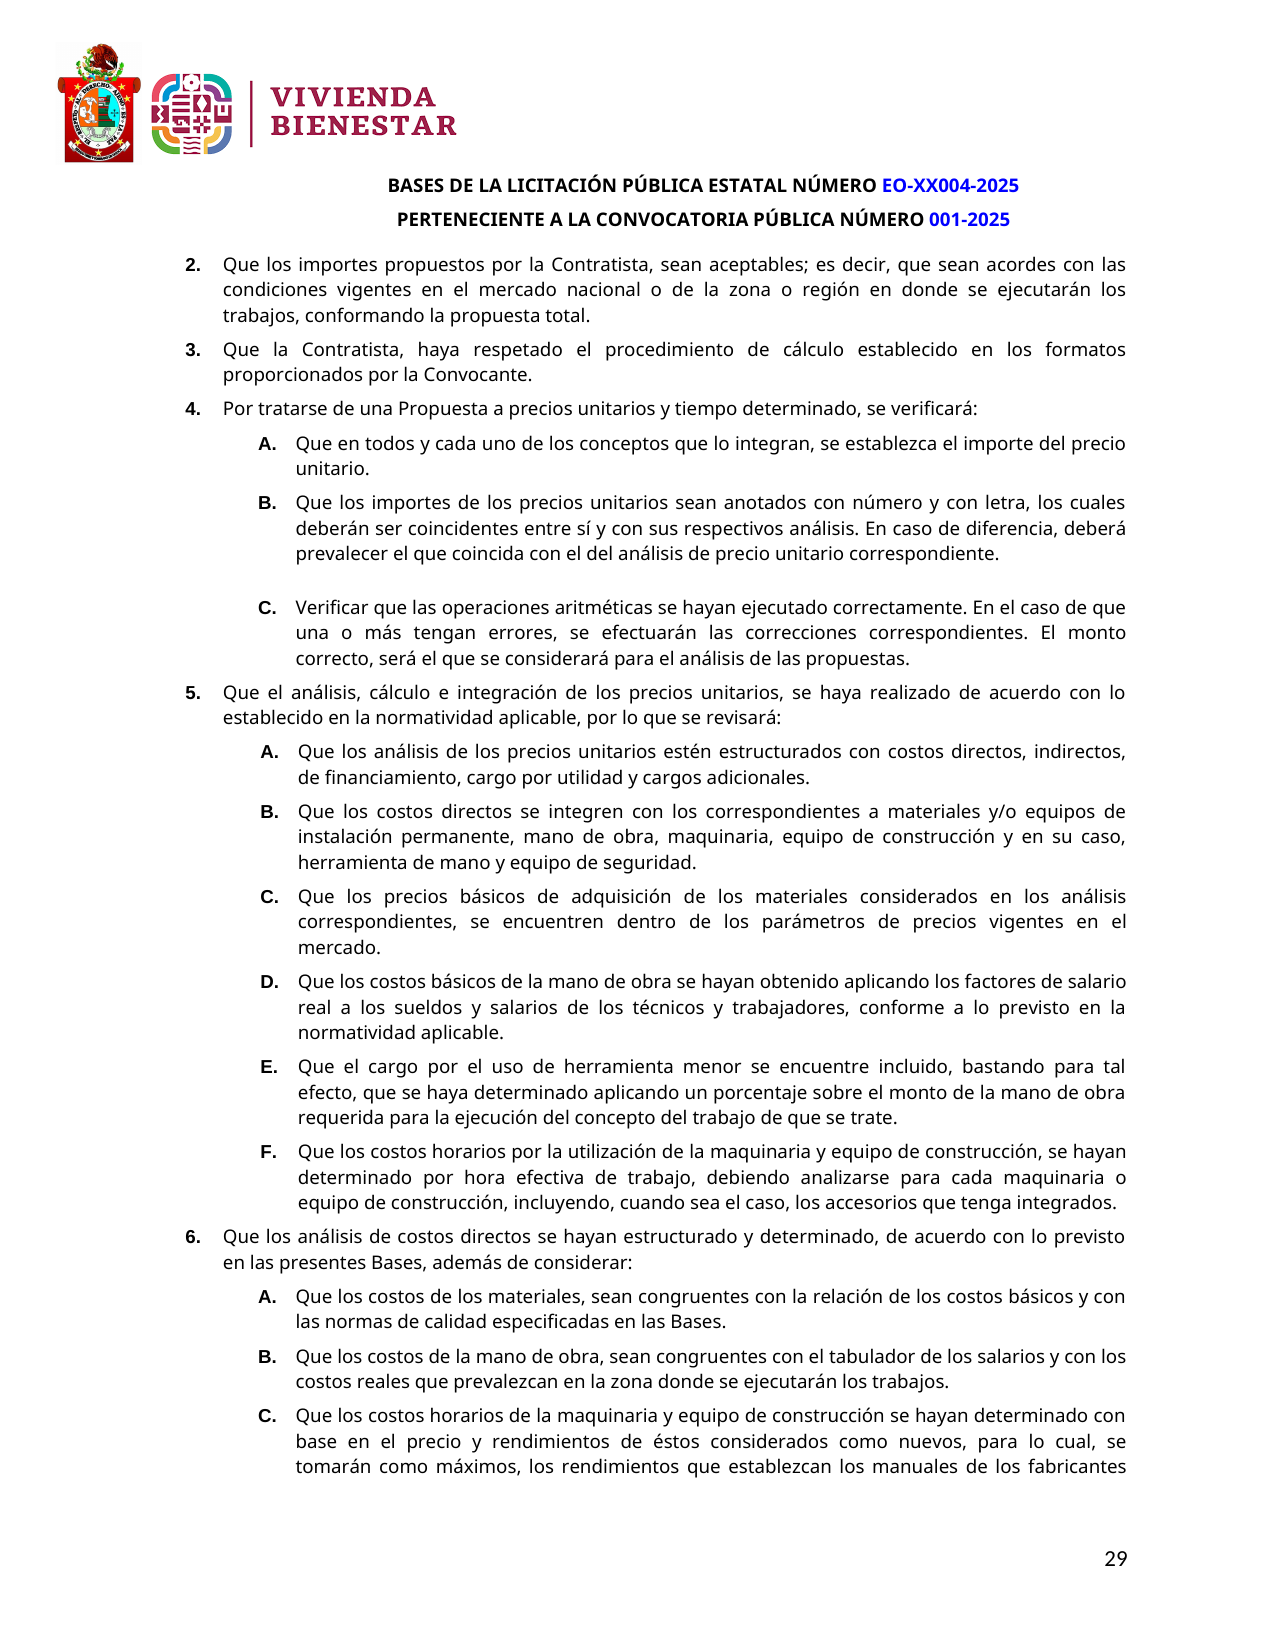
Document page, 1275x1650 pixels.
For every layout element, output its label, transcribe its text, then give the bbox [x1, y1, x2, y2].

list Que los costos horarios por la utilización de la maquinaria y equipo de construcción, se hayan determinado por hora efectiva de trabajo, debiendo analizarse para cada maquinaria o equipo de construcción, incluyendo, cuando sea el caso, los accesorios que tenga integrados. [260, 1139, 1127, 1215]
list Que los costos directos se integren con los correspondientes a materiales y/o equipos de instalación permanente, mano de obra, maquinaria, equipo de construcción y en su caso, herramienta de mano y equipo de seguridad. [260, 798, 1127, 875]
list Que los costos de la mano de obra, sean congruentes con el tabulador de los salarios y con los costos reales que prevalezcan en la zona donde se ejecutarán los trabajos. [258, 1343, 1127, 1394]
list Verificar que las operaciones aritméticas se hayan ejecutado correctamente. En el caso de que una o más tengan errores, se efectuarán las correcciones correspondientes. El monto correcto, será el que se considerará para el análisis de las propuestas. [258, 594, 1127, 671]
list Que los importes de los precios unitarios sean anotados con número y con letra, los cuales deberán ser coincidentes entre sí y con sus respectivos análisis. En caso de diferencia, deberá prevalecer el que coincida con el del análisis de precio unitario correspondiente. [258, 489, 1127, 566]
picture [55, 42, 143, 165]
list Que los costos básicos de la mano de obra se hayan obtenido aplicando los factores de salario real a los sueldos y salarios de los técnicos y trabajadores, conforme a lo previsto en la normatividad aplicable. [260, 968, 1127, 1045]
list Que el análisis, cálculo e integración de los precios unitarios, se haya realizado de acuerdo con lo establecido en la normatividad aplicable, por lo que se revisará: [185, 679, 1127, 730]
list Que el cargo por el uso de herramienta menor se encuentre incluido, bastando para tal efecto, que se haya determinado aplicando un porcentaje sobre el monto de la mano de obra requerida para la ejecución del concepto del trabajo de que se trate. [260, 1053, 1127, 1130]
list Que los análisis de los precios unitarios estén estructurados con costos directos, indirectos, de financiamiento, cargo por utilidad y cargos adicionales. [260, 739, 1127, 790]
picture [147, 66, 473, 163]
list Que los análisis de costos directos se hayan estructurado y determinado, de acuerdo con lo previsto en las presentes Bases, además de considerar: [185, 1224, 1127, 1275]
list Que en todos y cada uno de los conceptos que lo integran, se establezca el importe del precio unitario. [258, 430, 1127, 481]
list Que los precios básicos de adquisición de los materiales considerados en los análisis correspondientes, se encuentren dentro de los parámetros de precios vigentes en el mercado. [260, 883, 1127, 960]
list Que los importes propuestos por la Contratista, sean aceptables; es decir, que sean acordes con las condiciones vigentes en el mercado nacional o de la zona o región en donde se ejecutarán los trabajos, conformando la propuesta total. [185, 251, 1127, 328]
list Por tratarse de una Propuesta a precios unitarios y tiempo determinado, se verificará: [185, 396, 1127, 421]
list Que los costos de los materiales, sean congruentes con la relación de los costos básicos y con las normas de calidad especificadas en las Bases. [258, 1283, 1127, 1334]
list Que la Contratista, haya respetado el procedimiento de cálculo establecido en los formatos proporcionados por la Convocante. [185, 336, 1127, 387]
